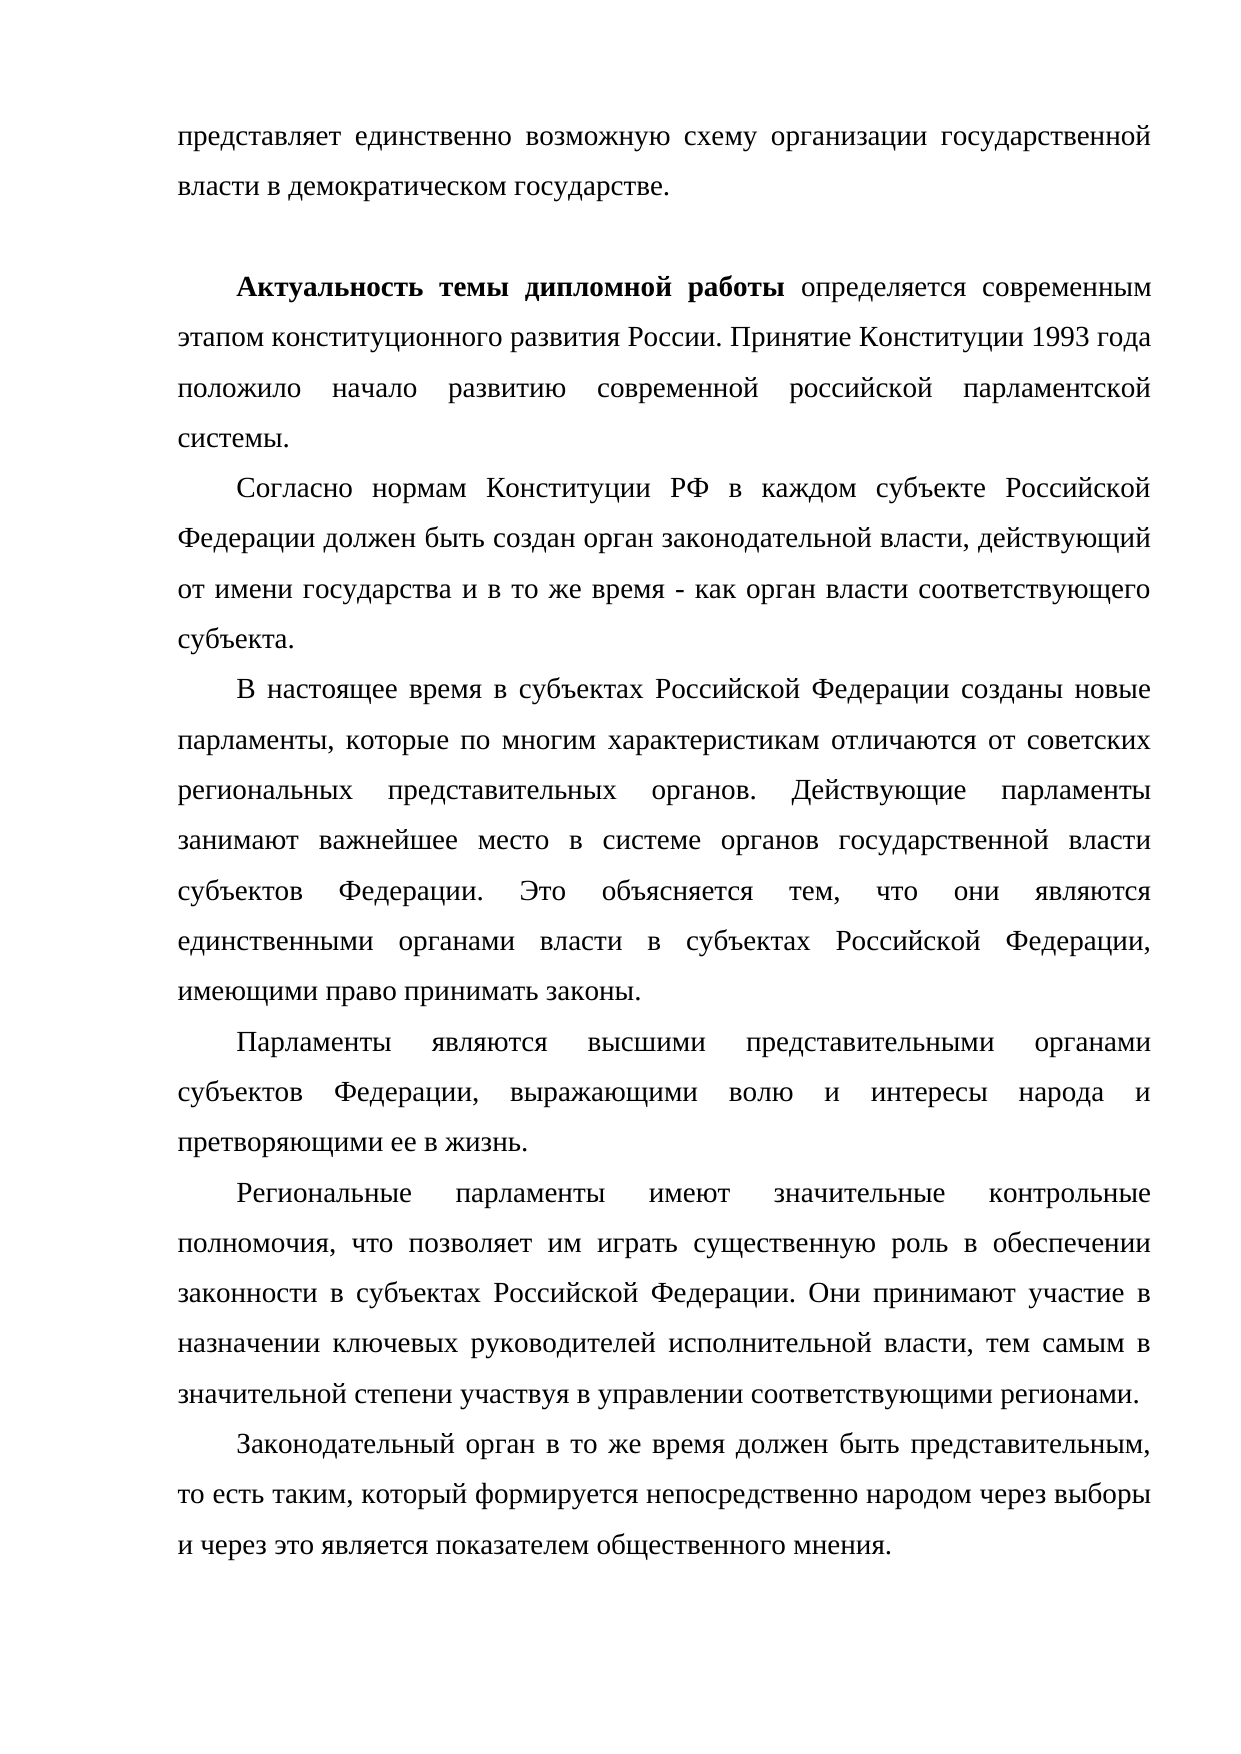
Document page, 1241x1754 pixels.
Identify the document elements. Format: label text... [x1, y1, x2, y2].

text Региональные парламенты имеют значительные контрольные полномочия, что позволяет им играть существенную роль в обеспечении законности в субъектах Российской Федерации. Они принимают участие в назначении ключевых руководителей исполнительной власти, тем самым в значительной степени участвуя в управлении соответствующими регионами. [177, 1175, 1152, 1409]
text Парламенты являются высшими представительными органами субъектов Федерации, выражающими волю и интересы народа и претворяющими ее в жизнь. [177, 1024, 1152, 1158]
text Актуальность темы дипломной работы определяется современным этапом конституционного развития России. Принятие Конституции 1993 года положило начало развитию современной российской парламентской системы. [177, 269, 1152, 453]
text Согласно нормам Конституции РФ в каждом субъекте Российской Федерации должен быть создан орган законодательной власти, действующий от имени государства и в то же время - как орган власти соответствующего субъекта. [177, 470, 1152, 655]
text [177, 118, 1152, 202]
text Законодательный орган в то же время должен быть представительным, то есть таким, который формируется непосредственно народом через выборы и через это является показателем общественного мнения. [177, 1426, 1152, 1560]
text В настоящее время в субъектах Российской Федерации созданы новые парламенты, которые по многим характеристикам отличаются от советских региональных представительных органов. Действующие парламенты занимают важнейшее место в системе органов государственной власти субъектов Федерации. Это объясняется тем, что они являются единственными органами власти в субъектах Российской Федерации, имеющими право принимать законы. [177, 672, 1152, 1007]
